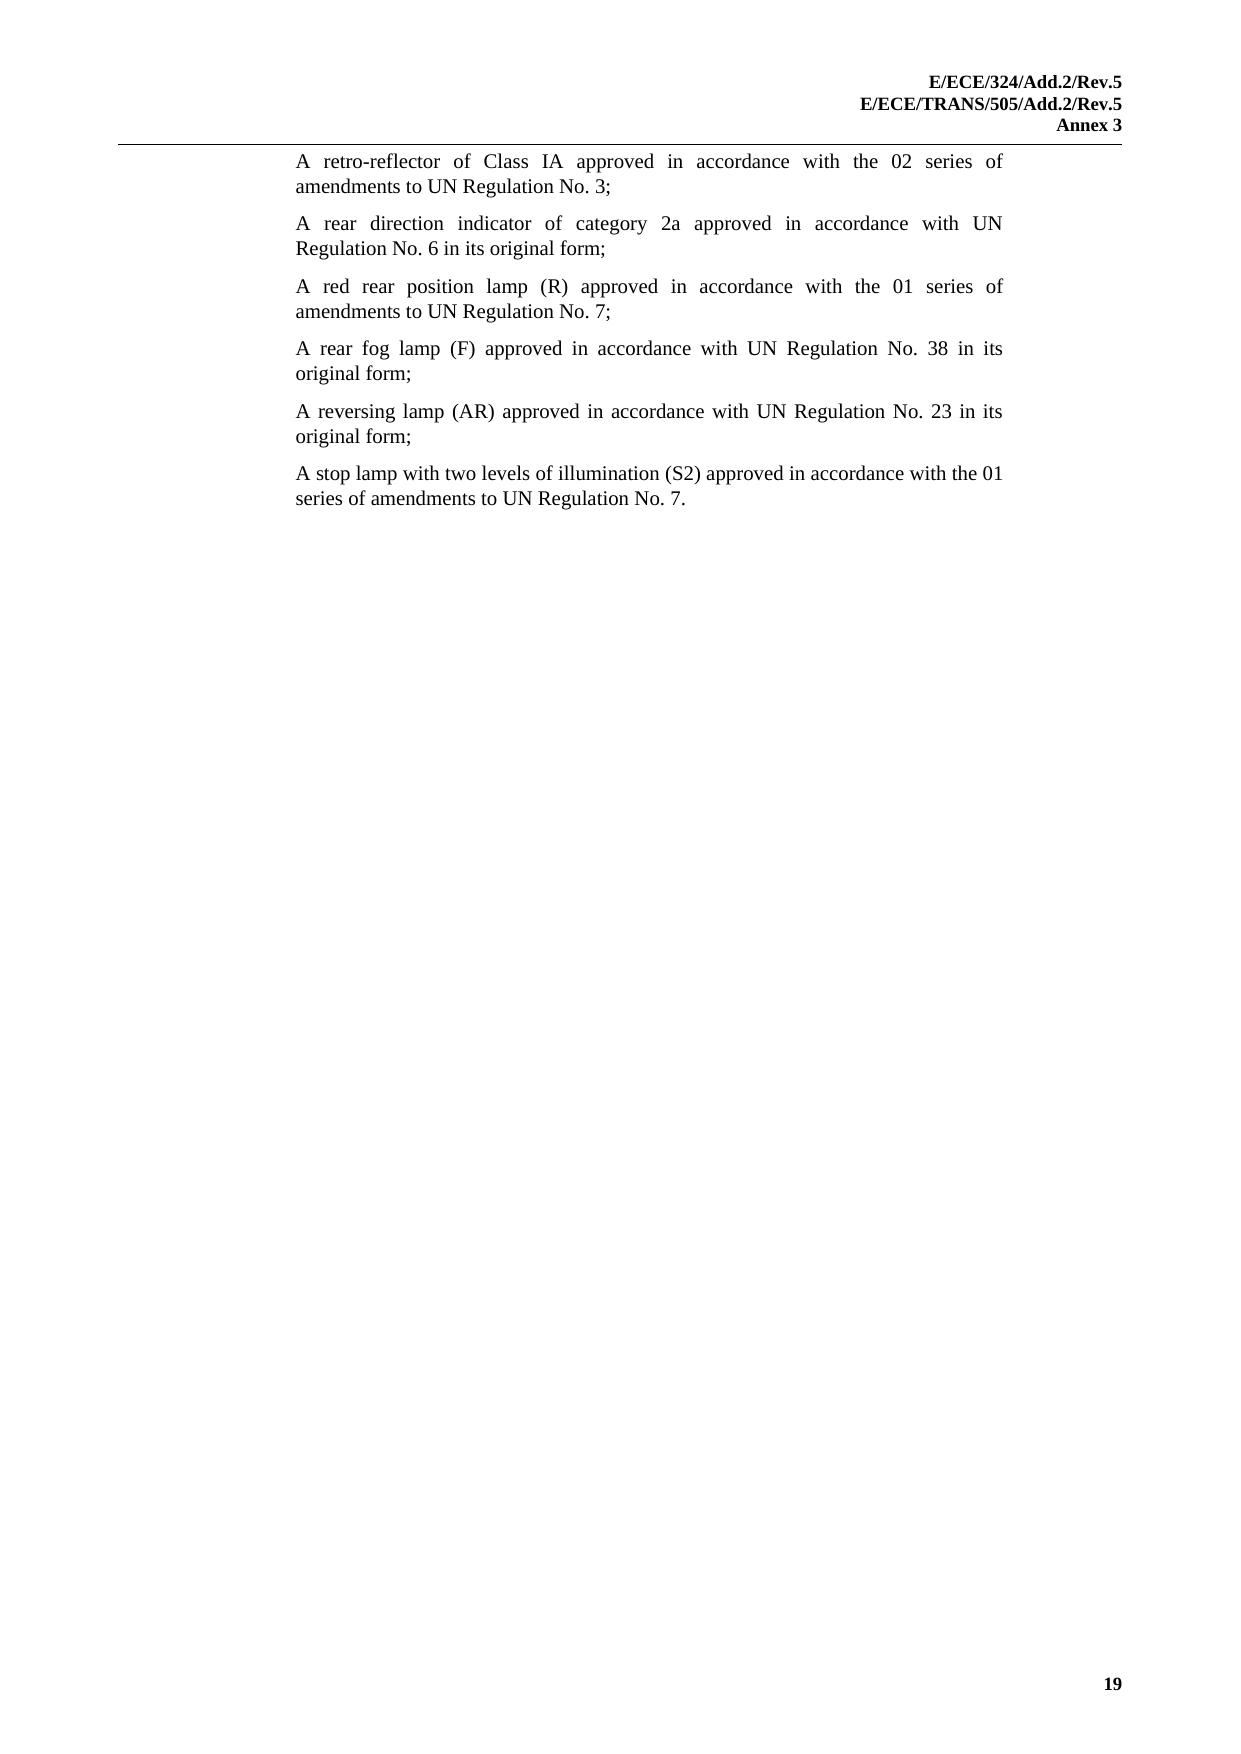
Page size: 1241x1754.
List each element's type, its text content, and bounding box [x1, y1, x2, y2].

text A rear fog lamp (F) approved in accordance with UN Regulation No. 38 in its original form; [295, 335, 1004, 385]
text A rear direction indicator of category 2a approved in accordance with UN Regulation No. 6 in its original form; [295, 210, 1004, 260]
text A red rear position lamp (R) approved in accordance with the 01 series of amendments to UN Regulation No. 7; [295, 273, 1004, 323]
text A stop lamp with two levels of illumination (S2) approved in accordance with the 01 series of amendments to UN Regulation No. 7. [295, 460, 1004, 510]
text A reversing lamp (AR) approved in accordance with UN Regulation No. 23 in its original form; [295, 398, 1004, 448]
text A retro-reflector of Class IA approved in accordance with the 02 series of amendments to UN Regulation No. 3; [295, 148, 1004, 198]
